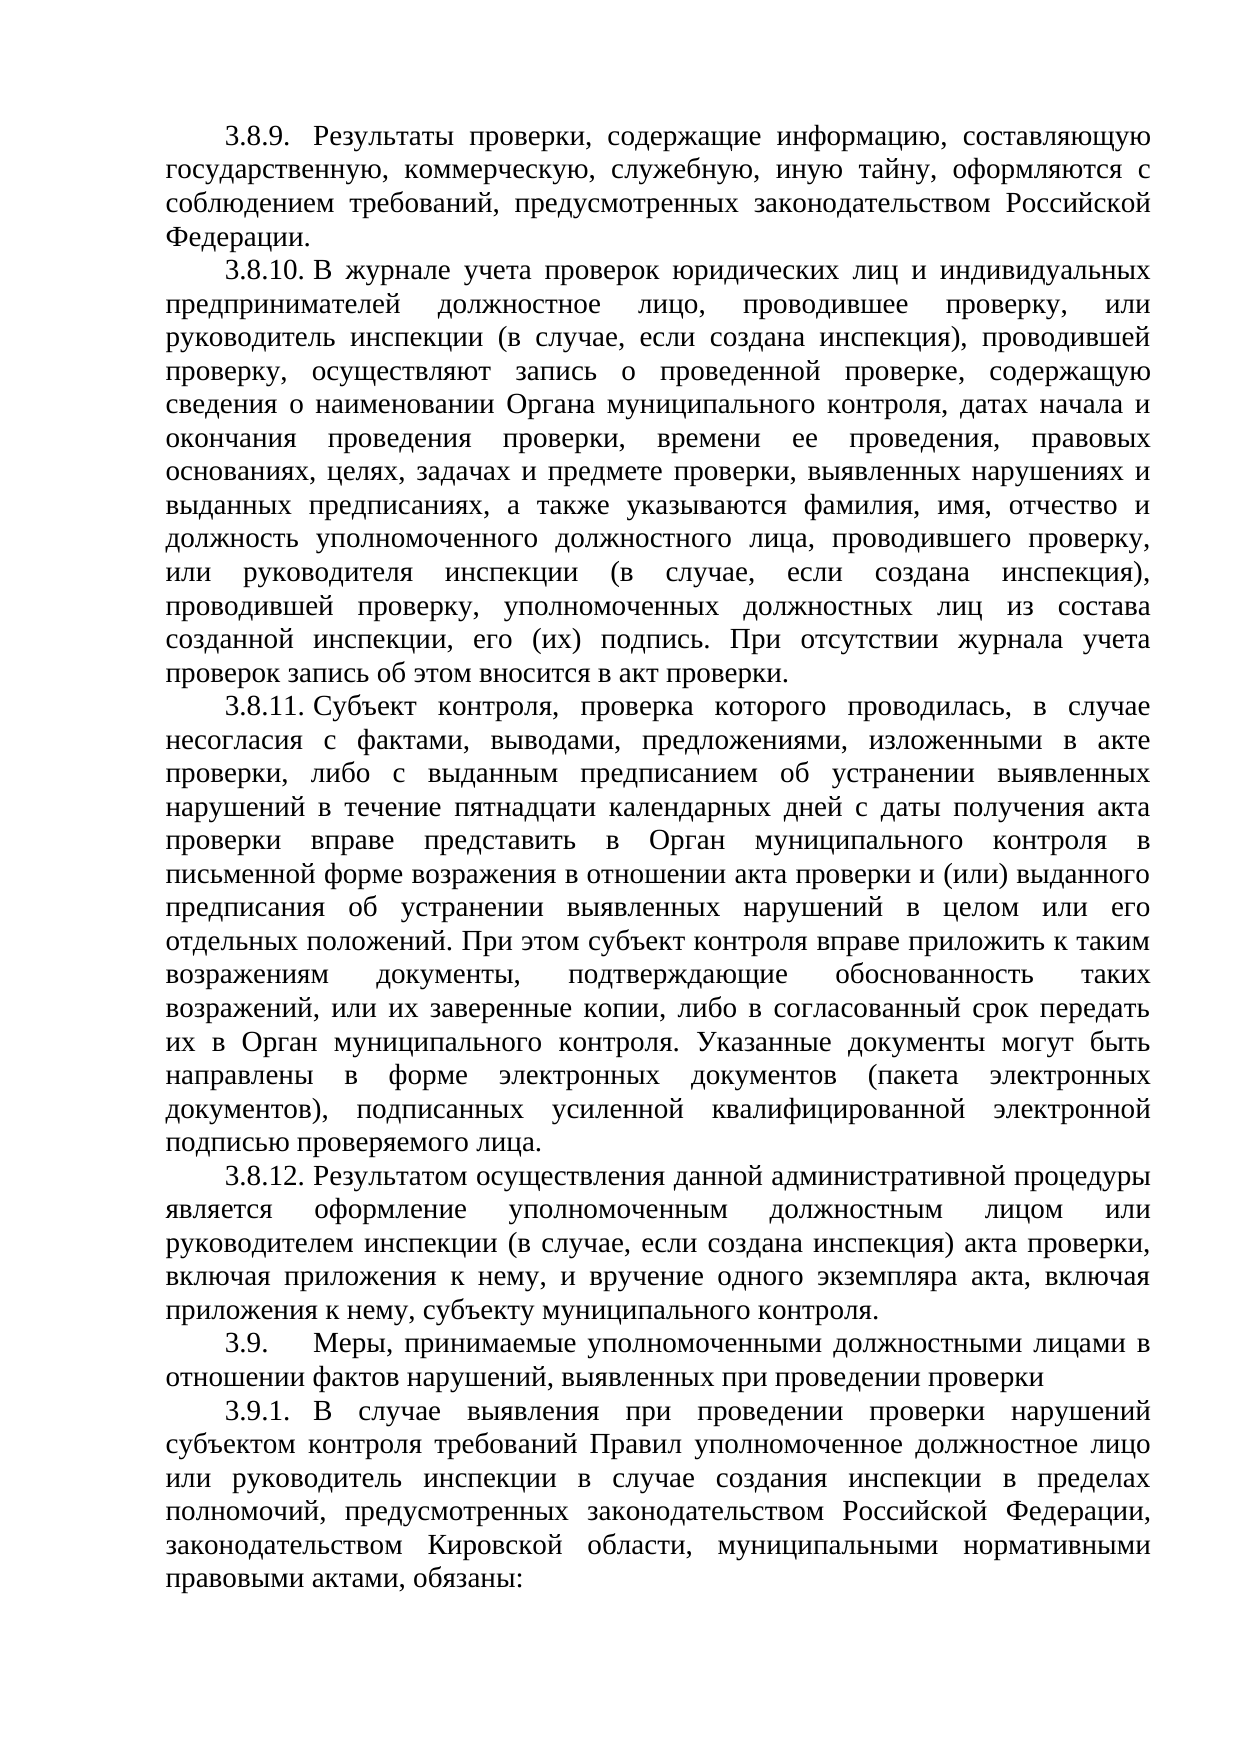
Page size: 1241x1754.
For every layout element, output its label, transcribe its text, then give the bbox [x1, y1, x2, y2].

text 3.8.11. Субъект контроля, проверка которого проводилась, в случае несогласия с фактами, выводами, предложениями, изложенными в акте проверки, либо с выданным предписанием об устранении выявленных нарушений в течение пятнадцати календарных дней с даты получения акта проверки вправе представить в Орган муниципального контроля в письменной форме возражения в отношении акта проверки и (или) выданного предписания об устранении выявленных нарушений в целом или его отдельных положений. При этом субъект контроля вправе приложить к таким возражениям документы, подтверждающие обоснованность таких возражений, или их заверенные копии, либо в согласованный срок передать их в Орган муниципального контроля. Указанные документы могут быть направлены в форме электронных документов (пакета электронных документов), подписанных усиленной квалифицированной электронной подписью проверяемого лица. [165, 688, 1152, 1158]
text 3.8.12. Результатом осуществления данной административной процедуры является оформление уполномоченным должностным лицом или руководителем инспекции (в случае, если создана инспекция) акта проверки, включая приложения к нему, и вручение одного экземпляра акта, включая приложения к нему, субъекту муниципального контроля. [165, 1158, 1152, 1326]
text 3.8.9. Результаты проверки, содержащие информацию, составляющую государственную, коммерческую, служебную, иную тайну, оформляются с соблюдением требований, предусмотренных законодательством Российской Федерации. [165, 118, 1152, 252]
text 3.8.10. В журнале учета проверок юридических лиц и индивидуальных предпринимателей должностное лицо, проводившее проверку, или руководитель инспекции (в случае, если создана инспекция), проводившей проверку, осуществляют запись о проведенной проверке, содержащую сведения о наименовании Органа муниципального контроля, датах начала и окончания проведения проверки, времени ее проведения, правовых основаниях, целях, задачах и предмете проверки, выявленных нарушениях и выданных предписаниях, а также указываются фамилия, имя, отчество и должность уполномоченного должностного лица, проводившего проверку, или руководителя инспекции (в случае, если создана инспекция), проводившей проверку, уполномоченных должностных лиц из состава созданной инспекции, его (их) подпись. При отсутствии журнала учета проверок запись об этом вносится в акт проверки. [165, 252, 1152, 688]
text 3.9. Меры, принимаемые уполномоченными должностными лицами в отношении фактов нарушений, выявленных при проведении проверки [165, 1326, 1152, 1393]
text 3.9.1. В случае выявления при проведении проверки нарушений субъектом контроля требований Правил уполномоченное должностное лицо или руководитель инспекции в случае создания инспекции в пределах полномочий, предусмотренных законодательством Российской Федерации, законодательством Кировской области, муниципальными нормативными правовыми актами, обязаны: [165, 1393, 1152, 1594]
